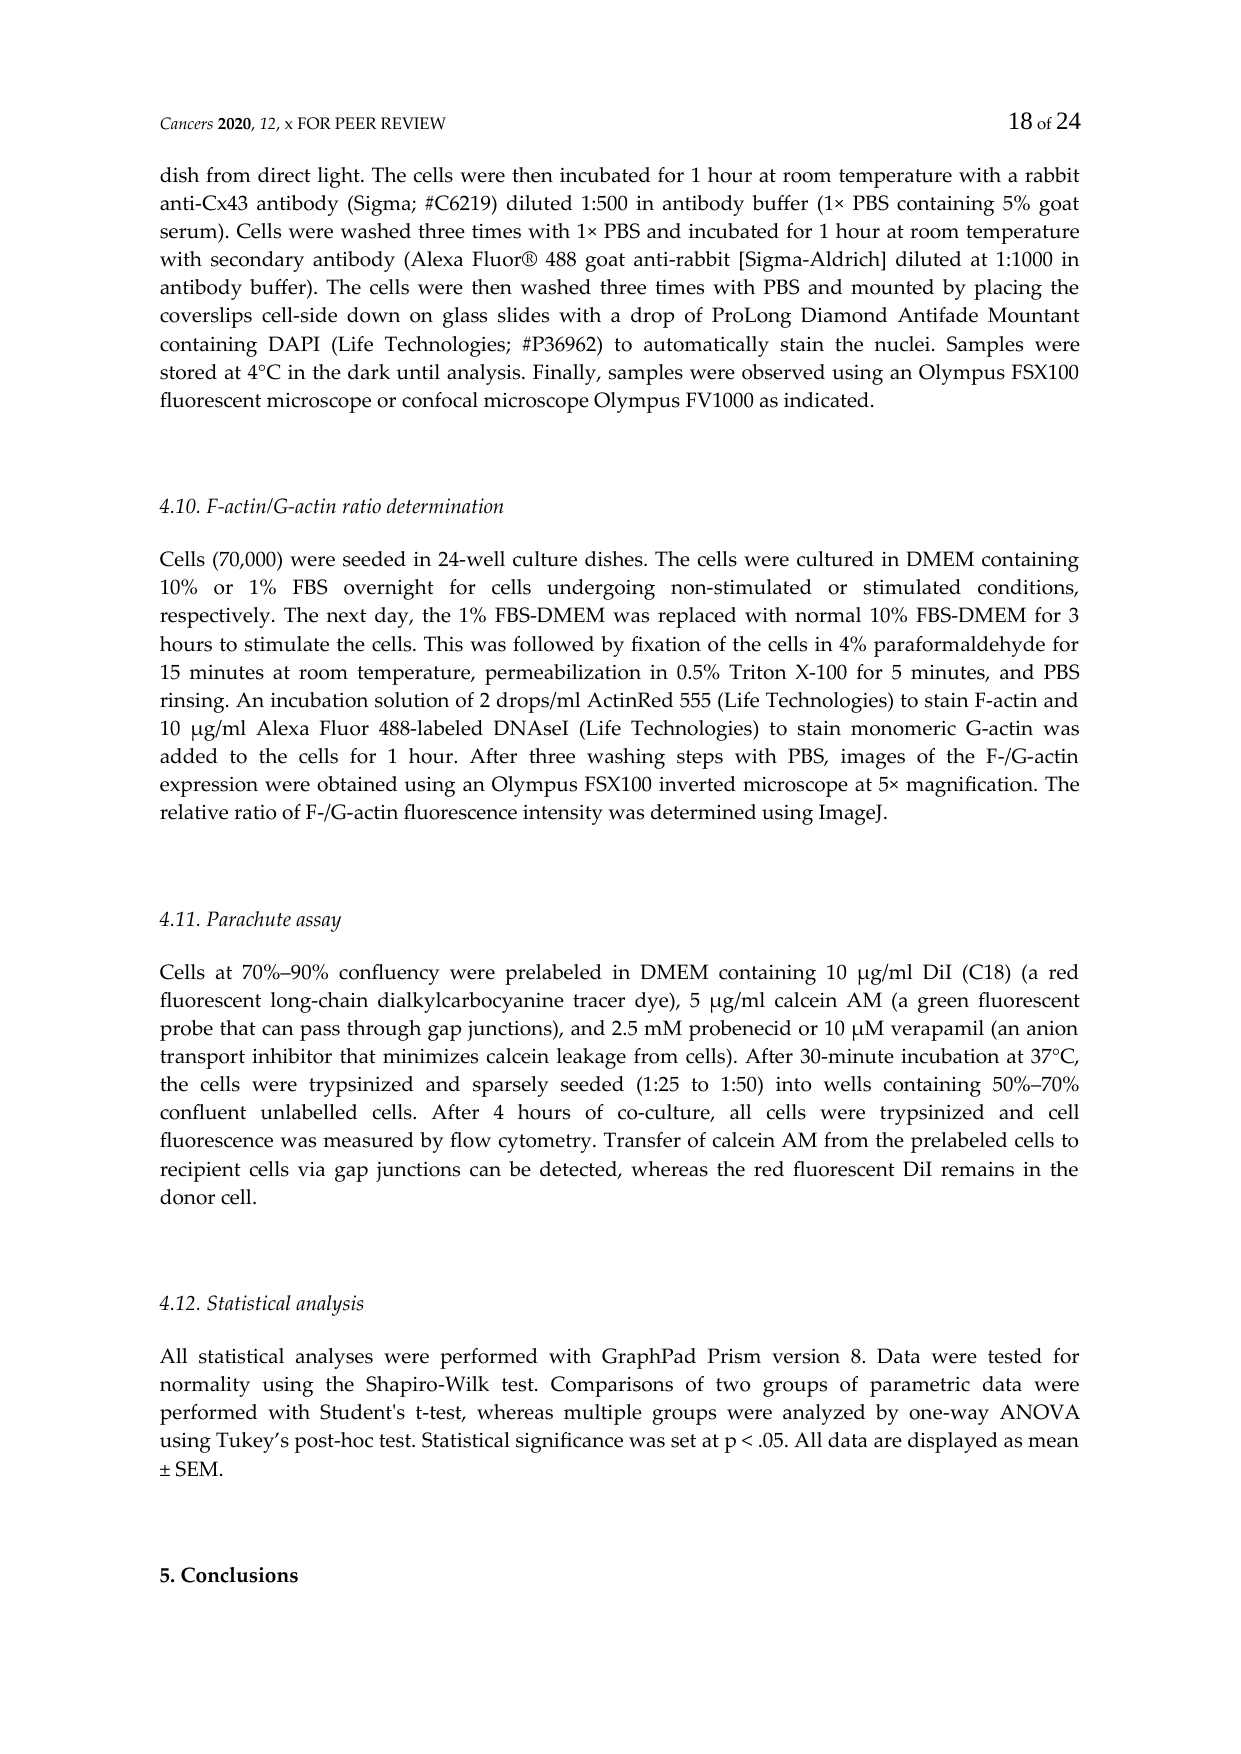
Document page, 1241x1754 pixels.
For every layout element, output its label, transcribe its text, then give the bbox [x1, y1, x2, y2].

text All statistical analyses were performed with GraphPad Prism version 8. Data were tested for normality using the Shapiro‐Wilk test. Comparisons of two groups of parametric data were performed with Student's t‐test, whereas multiple groups were analyzed by one‐way ANOVA using Tukey’s post-hoc test. Statistical significance was set at p < .05. All data are displayed as mean ± SEM. [159, 1341, 1081, 1482]
text Cells (70,000) were seeded in 24-well culture dishes. The cells were cultured in DMEM containing 10% or 1% FBS overnight for cells undergoing non-stimulated or stimulated conditions, respectively. The next day, the 1% FBS-DMEM was replaced with normal 10% FBS-DMEM for 3 hours to stimulate the cells. This was followed by fixation of the cells in 4% paraformaldehyde for 15 minutes at room temperature, permeabilization in 0.5% Triton X-100 for 5 minutes, and PBS rinsing. An incubation solution of 2 drops/ml ActinRed 555 (Life Technologies) to stain F-actin and 10 μg/ml Alexa Fluor 488-labeled DNAseI (Life Technologies) to stain monomeric G-actin was added to the cells for 1 hour. After three washing steps with PBS, images of the F-/G-actin expression were obtained using an Olympus FSX100 inverted microscope at 5× magnification. The relative ratio of F-/G-actin fluorescence intensity was determined using ImageJ. [159, 544, 1081, 826]
text 4.11. Parachute assay [159, 904, 1081, 932]
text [159, 160, 1081, 413]
text 5. Conclusions [159, 1560, 1081, 1588]
text 4.12. Statistical analysis [159, 1288, 1081, 1316]
text 4.10. F-actin/G-actin ratio determination [159, 491, 1081, 519]
text Cells at 70%–90% confluency were prelabeled in DMEM containing 10 µg/ml DiI (C18) (a red fluorescent long-chain dialkylcarbocyanine tracer dye), 5 µg/ml calcein AM (a green fluorescent probe that can pass through gap junctions), and 2.5 mM probenecid or 10 µM verapamil (an anion transport inhibitor that minimizes calcein leakage from cells). After 30-minute incubation at 37°C, the cells were trypsinized and sparsely seeded (1:25 to 1:50) into wells containing 50%–70% confluent unlabelled cells. After 4 hours of co-culture, all cells were trypsinized and cell fluorescence was measured by flow cytometry. Transfer of calcein AM from the prelabeled cells to recipient cells via gap junctions can be detected, whereas the red fluorescent DiI remains in the donor cell. [159, 957, 1081, 1210]
